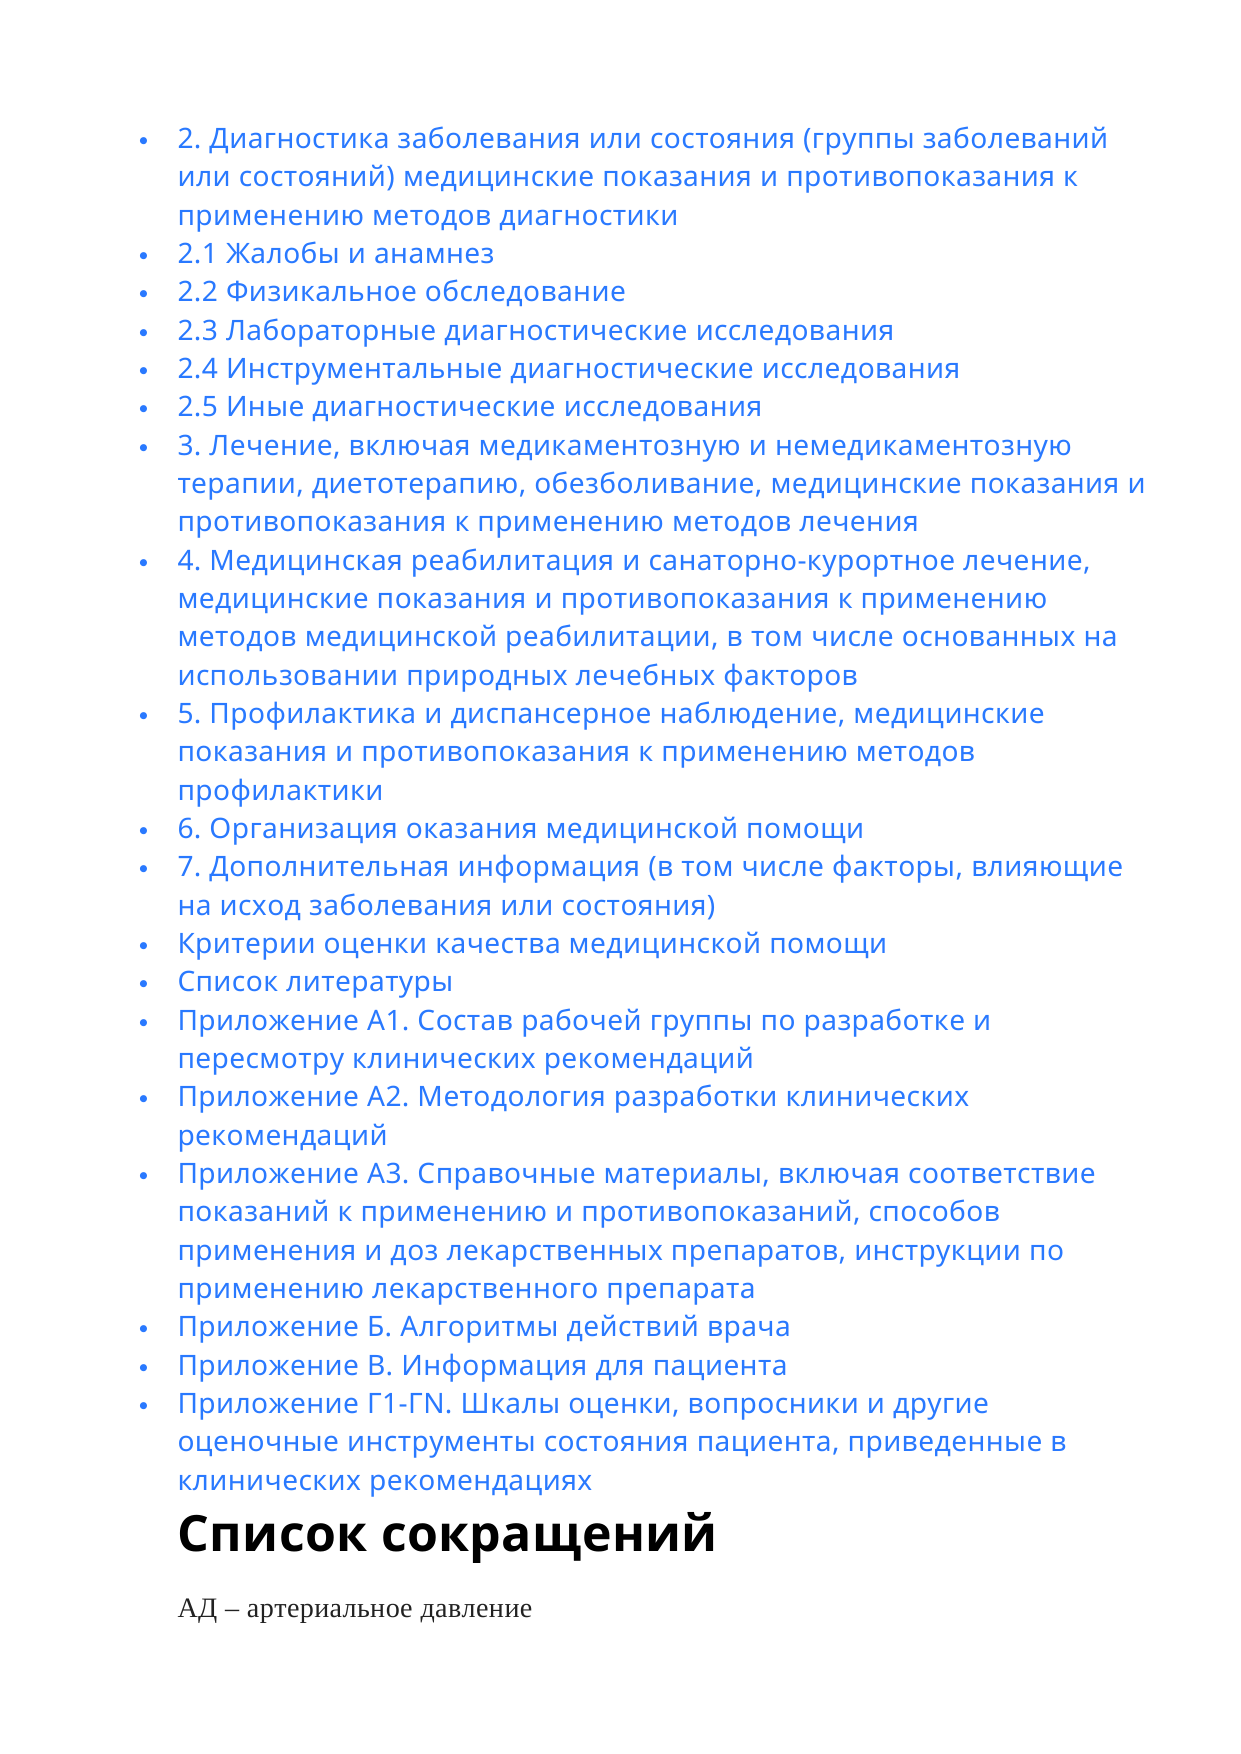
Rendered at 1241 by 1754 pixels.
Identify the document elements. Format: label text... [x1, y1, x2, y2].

list Приложение А1. Состав рабочей группы по разработке и пересмотру клинических рекомендаций [140, 1000, 1152, 1076]
list 2.4 Инструментальные диагностические исследования [140, 348, 1152, 386]
list 5. Профилактика и диспансерное наблюдение, медицинские показания и противопоказания к применению методов профилактики [140, 693, 1152, 808]
list Приложение В. Информация для пациента [140, 1345, 1152, 1383]
list 2.5 Иные диагностические исследования [140, 386, 1152, 425]
list 7. Дополнительная информация (в том числе факторы, влияющие на исход заболевания или состояния) [140, 846, 1152, 923]
list 2.3 Лабораторные диагностические исследования [140, 310, 1152, 348]
list Критерии оценки качества медицинской помощи [140, 923, 1152, 961]
text АД – артериальное давление [177, 1583, 1152, 1623]
list Приложение Г1-ГN. Шкалы оценки, вопросники и другие оценочные инструменты состояния пациента, приведенные в клинических рекомендациях [140, 1383, 1152, 1498]
list Приложение А2. Методология разработки клинических рекомендаций [140, 1076, 1152, 1153]
list 4. Медицинская реабилитация и санаторно-курортное лечение, медицинские показания и противопоказания к применению методов медицинской реабилитации, в том числе основанных на использовании природных лечебных факторов [140, 540, 1152, 693]
list 2. Диагностика заболевания или состояния (группы заболеваний или состояний) медицинские показания и противопоказания к применению методов диагностики [140, 118, 1152, 233]
list 2.1 Жалобы и анамнез [140, 233, 1152, 271]
list Приложение А3. Справочные материалы, включая соответствие показаний к применению и противопоказаний, способов применения и доз лекарственных препаратов, инструкции по применению лекарственного препарата [140, 1153, 1152, 1306]
list Список литературы [140, 961, 1152, 1000]
text Список сокращений [177, 1498, 1152, 1566]
list 2.2 Физикальное обследование [140, 271, 1152, 310]
list 6. Организация оказания медицинской помощи [140, 808, 1152, 846]
list Приложение Б. Алгоритмы действий врача [140, 1306, 1152, 1345]
list 3. Лечение, включая медикаментозную и немедикаментозную терапии, диетотерапию, обезболивание, медицинские показания и противопоказания к применению методов лечения [140, 425, 1152, 540]
